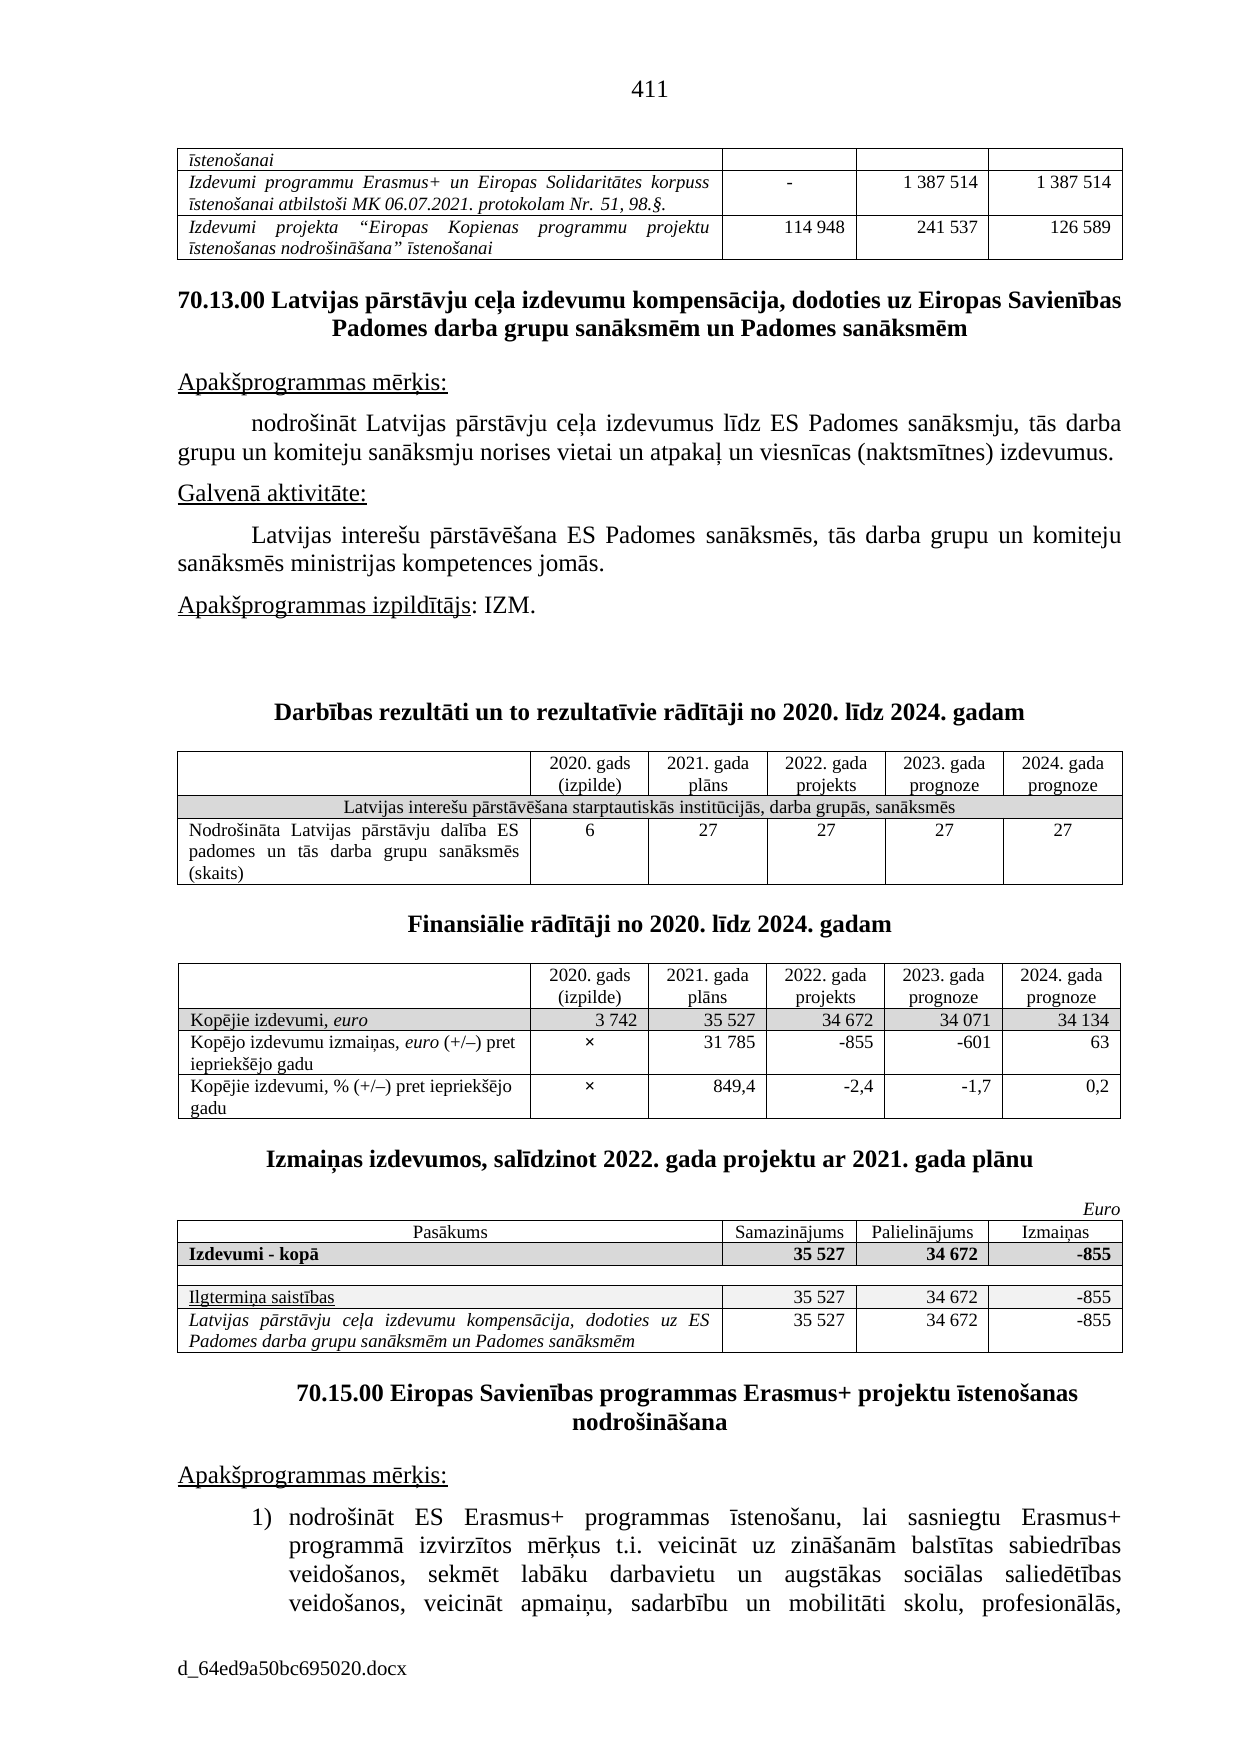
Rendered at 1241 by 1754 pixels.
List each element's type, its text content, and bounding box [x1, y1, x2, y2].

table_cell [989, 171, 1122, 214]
text 70.15.00 Eiropas Savienības programmas Erasmus+ projektu īstenošanas nodrošināšana [177, 1378, 1122, 1435]
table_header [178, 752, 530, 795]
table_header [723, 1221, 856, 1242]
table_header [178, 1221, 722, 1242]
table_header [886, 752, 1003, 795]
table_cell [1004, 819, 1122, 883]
text Apakšprogrammas mērķis: [177, 367, 1122, 396]
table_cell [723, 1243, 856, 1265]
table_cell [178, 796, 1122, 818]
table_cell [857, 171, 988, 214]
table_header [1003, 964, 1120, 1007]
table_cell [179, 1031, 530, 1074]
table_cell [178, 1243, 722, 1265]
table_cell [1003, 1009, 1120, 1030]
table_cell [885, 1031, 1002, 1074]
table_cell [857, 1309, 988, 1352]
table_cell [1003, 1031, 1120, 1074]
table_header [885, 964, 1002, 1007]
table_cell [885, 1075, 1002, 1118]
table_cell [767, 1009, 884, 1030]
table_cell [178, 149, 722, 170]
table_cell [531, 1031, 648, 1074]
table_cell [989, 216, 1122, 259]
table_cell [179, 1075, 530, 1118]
text Euro [1002, 1198, 1122, 1220]
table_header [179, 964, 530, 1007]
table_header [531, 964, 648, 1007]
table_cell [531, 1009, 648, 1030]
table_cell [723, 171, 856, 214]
text Finansiālie rādītāji no 2020. līdz 2024. gadam [177, 909, 1122, 938]
text 70.13.00 Latvijas pārstāvju ceļa izdevumu kompensācija, dodoties uz Eiropas Savienības Padomes darba grupu sanāksmēm un Padomes sanāksmēm [177, 285, 1122, 342]
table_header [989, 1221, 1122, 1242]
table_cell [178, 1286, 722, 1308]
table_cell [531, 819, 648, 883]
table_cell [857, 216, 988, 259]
text nodrošināt Latvijas pārstāvju ceļa izdevumus līdz ES Padomes sanāksmju, tās darba grupu un komiteju sanāksmju norises vietai un atpakaļ un viesnīcas (naktsmītnes) izdevumus. [177, 408, 1122, 466]
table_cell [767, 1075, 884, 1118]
text Latvijas interešu pārstāvēšana ES Padomes sanāksmēs, tās darba grupu un komiteju sanāksmēs ministrijas kompetences jomās. [177, 520, 1122, 577]
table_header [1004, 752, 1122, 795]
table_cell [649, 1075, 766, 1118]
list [251, 1502, 1122, 1617]
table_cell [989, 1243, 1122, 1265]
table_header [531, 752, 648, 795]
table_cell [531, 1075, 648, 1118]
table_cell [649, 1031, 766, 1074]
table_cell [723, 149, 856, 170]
text Apakšprogrammas izpildītājs: IZM. [177, 590, 1122, 618]
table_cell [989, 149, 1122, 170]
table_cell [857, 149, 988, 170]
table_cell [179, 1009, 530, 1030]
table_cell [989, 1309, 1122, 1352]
text Darbības rezultāti un to rezultatīvie rādītāji no 2020. līdz 2024. gadam [177, 697, 1122, 726]
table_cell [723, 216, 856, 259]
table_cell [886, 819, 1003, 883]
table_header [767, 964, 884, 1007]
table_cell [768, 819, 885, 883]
text Apakšprogrammas mērķis: [177, 1460, 1122, 1489]
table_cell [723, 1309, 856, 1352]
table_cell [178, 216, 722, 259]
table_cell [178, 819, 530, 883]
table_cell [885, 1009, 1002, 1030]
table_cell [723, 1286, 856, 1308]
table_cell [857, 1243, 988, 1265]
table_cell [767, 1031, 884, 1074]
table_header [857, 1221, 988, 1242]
text Izmaiņas izdevumos, salīdzinot 2022. gada projektu ar 2021. gada plānu [177, 1144, 1122, 1173]
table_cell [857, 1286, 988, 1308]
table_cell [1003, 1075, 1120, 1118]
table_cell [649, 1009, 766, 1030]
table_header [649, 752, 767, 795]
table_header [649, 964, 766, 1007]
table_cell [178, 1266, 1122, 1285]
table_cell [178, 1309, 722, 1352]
text Galvenā aktivitāte: [177, 478, 1122, 507]
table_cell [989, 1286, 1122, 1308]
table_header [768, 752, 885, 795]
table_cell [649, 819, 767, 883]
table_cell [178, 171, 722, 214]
